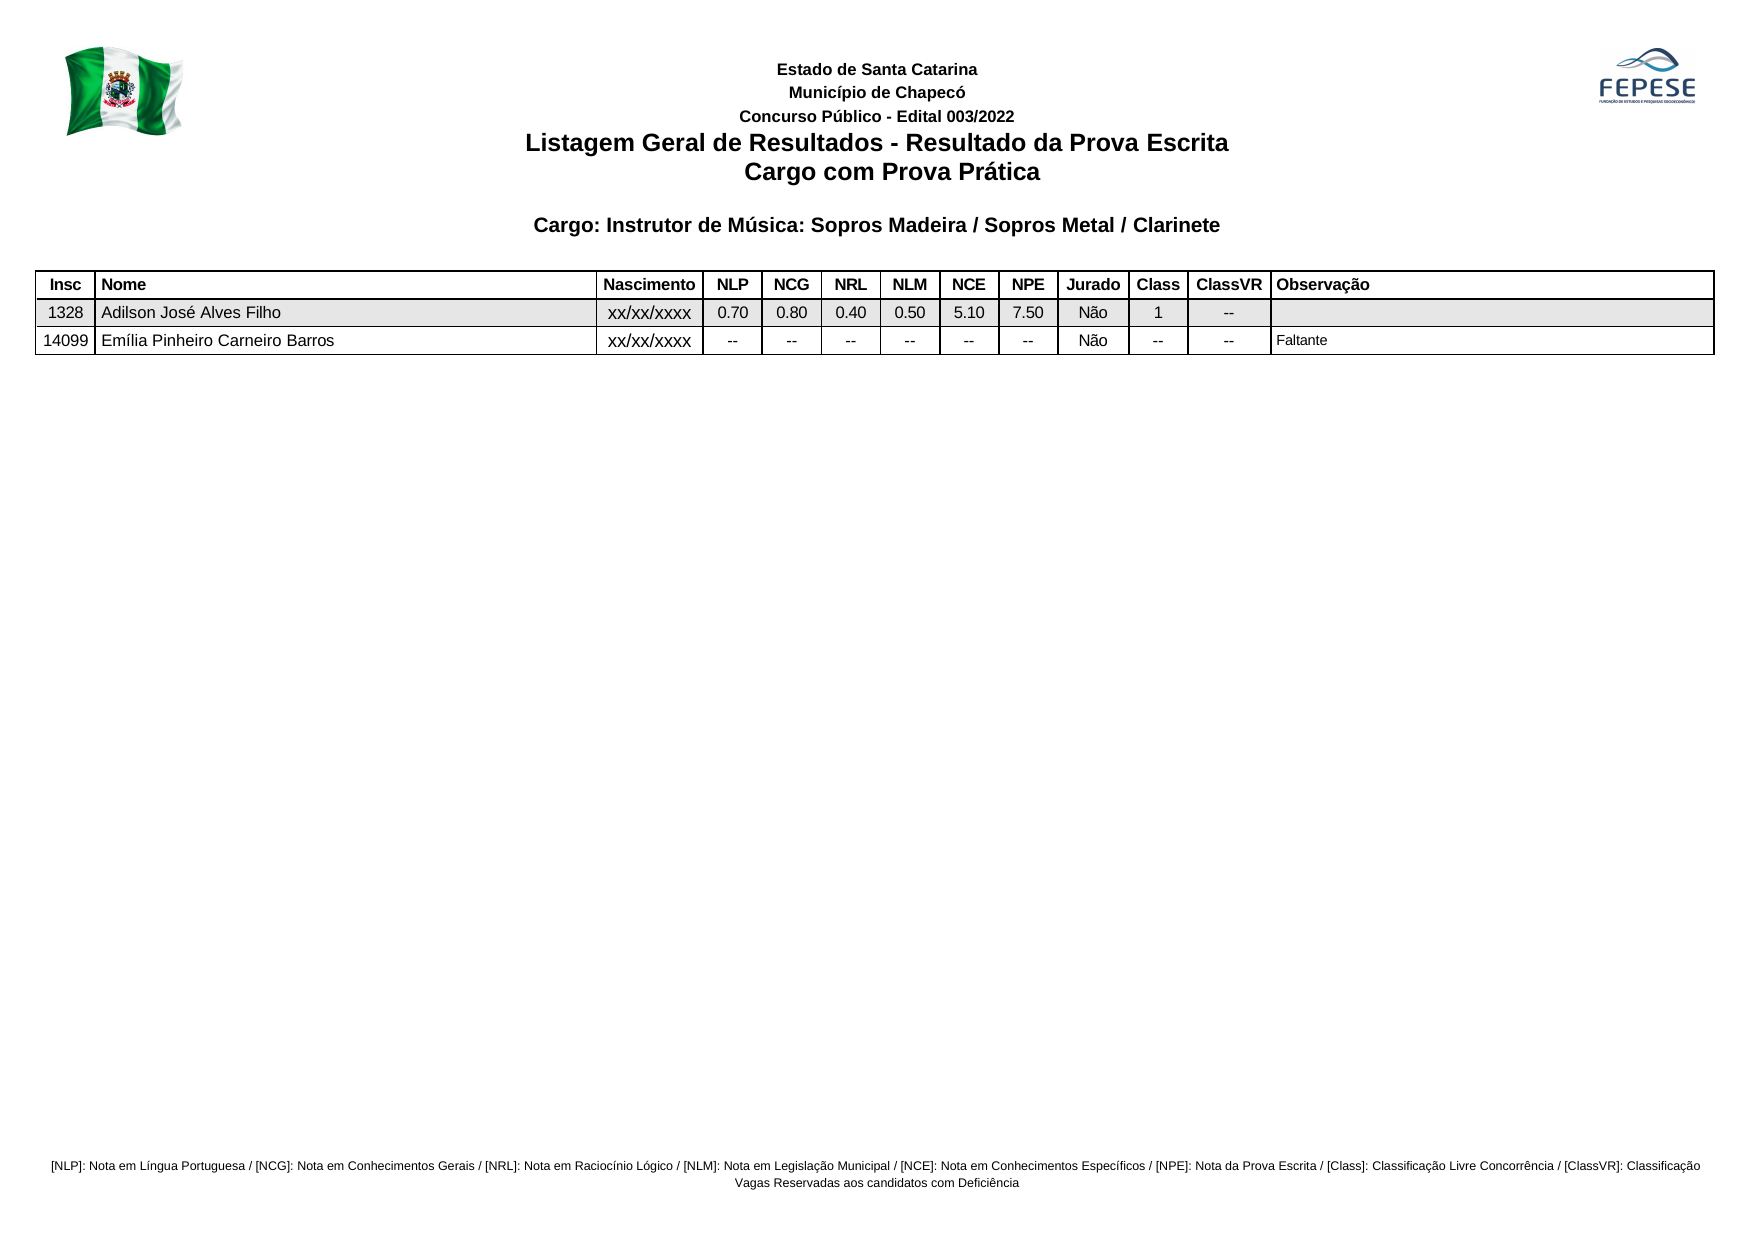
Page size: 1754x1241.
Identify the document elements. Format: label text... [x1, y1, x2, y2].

picture [1599, 48, 1695, 104]
table_cell [1272, 300, 1713, 326]
table_cell -- [704, 327, 761, 354]
table_header NCG [763, 272, 821, 298]
text Cargo: Instrutor de Música: Sopros Madeira / Sopros Metal / Clarinete [523, 213, 1230, 237]
table_header Insc [36, 272, 94, 298]
picture [65, 46, 184, 136]
title Listagem Geral de Resultados - Resultado da Prova Escrita [523, 128, 1230, 156]
table_header Class [1130, 272, 1187, 298]
table_cell -- [1130, 327, 1187, 354]
table_cell -- [1000, 327, 1057, 354]
table_cell 0.40 [822, 300, 880, 326]
text Estado de Santa Catarina Município de Chapecó [742, 59, 1012, 102]
table_cell 0.70 [704, 300, 761, 326]
table_header Observação [1272, 272, 1713, 298]
table_cell -- [1189, 300, 1270, 326]
table_cell 7.50 [1000, 300, 1057, 326]
table_header NPE [1000, 272, 1057, 298]
table_cell -- [941, 327, 998, 354]
table_cell -- [822, 327, 880, 354]
table_cell 1328 [36, 299, 94, 326]
table_cell -- [1189, 327, 1270, 354]
table_header Nome [96, 272, 596, 298]
table_cell -- [881, 327, 939, 354]
table_header NLP [704, 272, 761, 298]
table_cell Não [1059, 327, 1128, 354]
table_cell xx/xx/xxxx [597, 300, 702, 326]
table_header Nascimento [597, 272, 702, 298]
table_cell Emília Pinheiro Carneiro Barros [96, 327, 596, 354]
table_cell 0.80 [763, 300, 821, 326]
table_cell 5.10 [941, 300, 998, 326]
table_cell Faltante [1272, 327, 1713, 354]
table_header NRL [822, 272, 880, 298]
table_cell 14099 [36, 327, 94, 354]
table_header Jurado [1059, 272, 1128, 298]
title Cargo com Prova Prática [554, 157, 1230, 186]
text [NLP]: Nota em Língua Portuguesa / [NCG]: Nota em Conhecimentos Gerais / [NRL]: Nota em Raciocínio Lógico / [NLM]: Nota em Legislação Municipal / [NCE]: Nota em Conhecimentos Específicos / [NPE]: Nota da Prova Escrita / [Class]: Classificação Livre Concorrência / [ClassVR]: Classificação Vagas Reservadas aos candidatos com Deficiência [51, 1158, 1725, 1190]
table_cell Adilson José Alves Filho [96, 300, 596, 326]
table_cell xx/xx/xxxx [597, 327, 702, 354]
table_cell 1 [1130, 300, 1187, 326]
table_header ClassVR [1189, 272, 1270, 298]
table_cell 0.50 [881, 300, 939, 326]
table_cell Não [1059, 300, 1128, 326]
text Concurso Público - Edital 003/2022 [523, 106, 1230, 126]
table_cell -- [763, 327, 821, 354]
table_header NCE [941, 272, 998, 298]
table_header NLM [881, 272, 939, 298]
